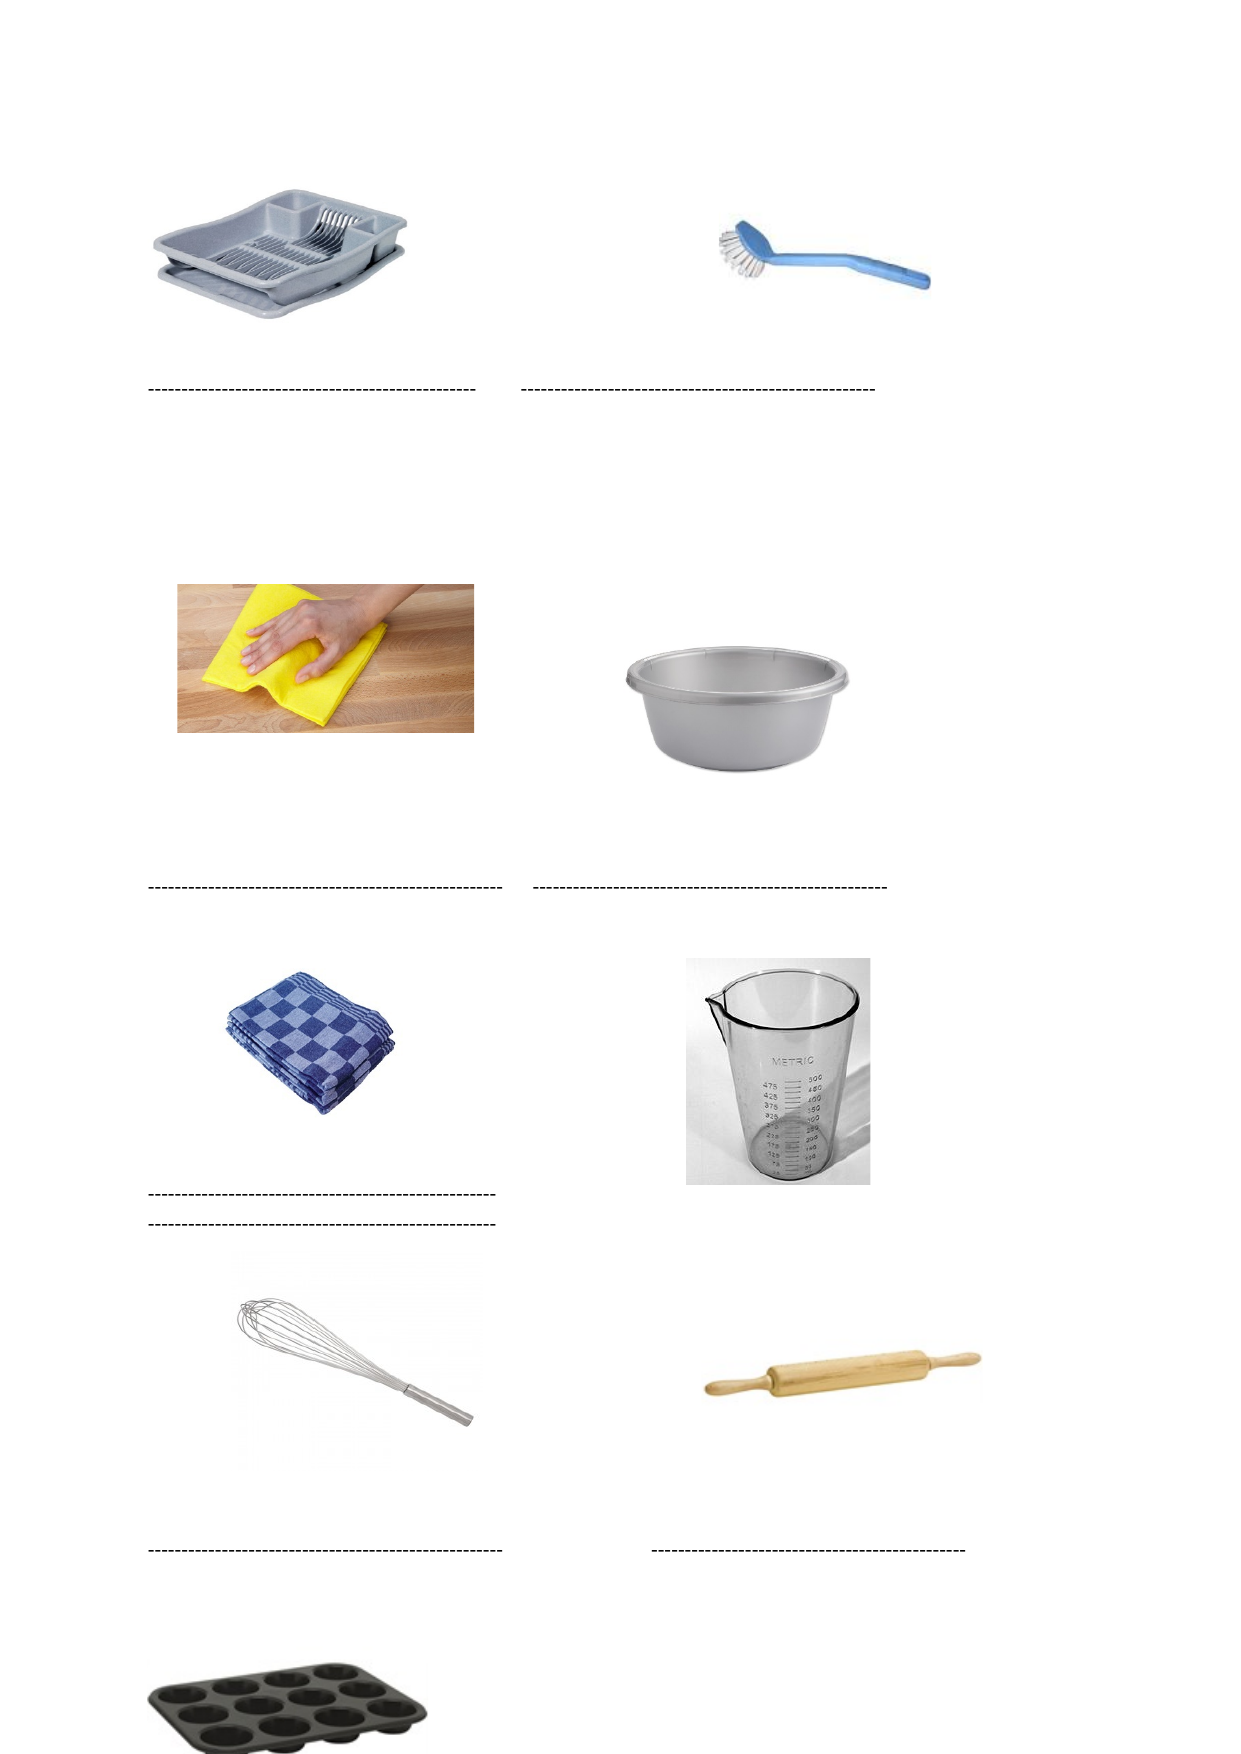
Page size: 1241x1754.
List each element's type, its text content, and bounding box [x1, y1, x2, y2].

picture [701, 1252, 983, 1498]
text ----------------------------------------------------- ----------------------------------------------------- [148, 873, 1093, 899]
text ---------------------------------------------------- ---------------------------------------------------- [148, 1180, 1093, 1236]
picture [147, 147, 418, 361]
picture [612, 584, 863, 834]
picture [718, 149, 932, 362]
text ------------------------------------------------- ----------------------------------------------------- [148, 375, 1093, 402]
picture [216, 957, 410, 1117]
text ----------------------------------------------------- ----------------------------------------------- [148, 1536, 1093, 1563]
picture [231, 1251, 483, 1471]
picture [177, 584, 475, 733]
picture [146, 1572, 429, 1754]
picture [686, 958, 871, 1185]
